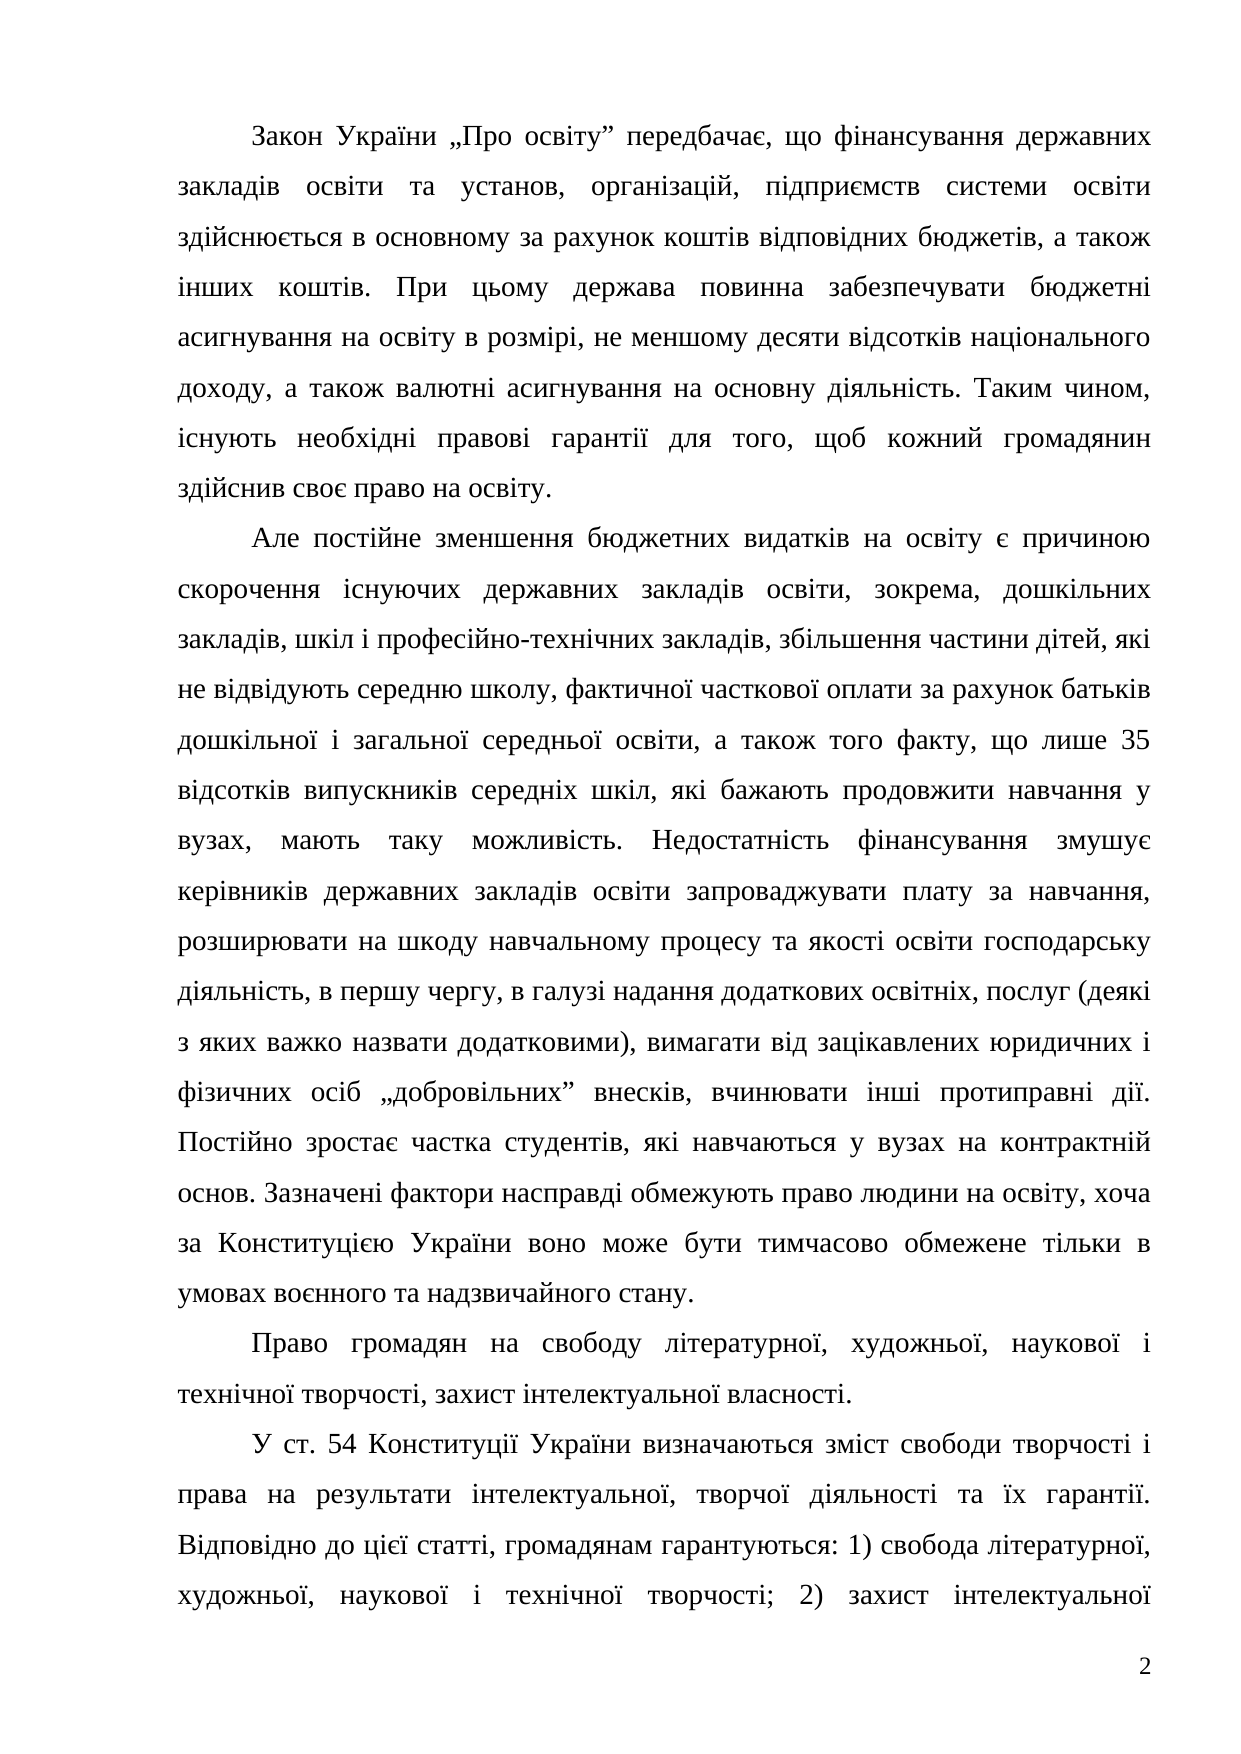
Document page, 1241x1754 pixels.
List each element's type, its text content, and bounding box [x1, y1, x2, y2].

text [177, 1426, 1152, 1611]
text Закон України „Про освіту” передбачає, що фінансування державних закладів освіти та установ, організацій, підприємств системи освіти здійснюється в основному за рахунок коштів відповідних бюджетів, а також інших коштів. При цьому держава повинна забезпечувати бюджетні асигнування на освіту в розмірі, не меншому десяти відсотків національного доходу, а також валютні асигнування на основну діяльність. Таким чином, існують необхідні правові гарантії для того, щоб кожний громадянин здійснив своє право на освіту. [177, 118, 1152, 504]
text Але постійне зменшення бюджетних видатків на освіту є причиною скорочення існуючих державних закладів освіти, зокрема, дошкільних закладів, шкіл і професійно-технічних закладів, збільшення частини дітей, які не відвідують середню школу, фактичної часткової оплати за рахунок батьків дошкільної і загальної середньої освіти, а також того факту, що лише 35 відсотків випускників середніх шкіл, які бажають продовжити навчання у вузах, мають таку можливість. Недостатність фінансування змушує керівників державних закладів освіти запроваджувати плату за навчання, розширювати на шкоду навчальному процесу та якості освіти господарську діяльність, в першу чергу, в галузі надання додаткових освітніх, послуг (деякі з яких важко назвати додатковими), вимагати від зацікавлених юридичних і фізичних осіб „добровільних” внесків, вчинювати інші протиправні дії. Постійно зростає частка студентів, які навчаються у вузах на контрактній основ. Зазначені фактори насправді обмежують право людини на освіту, хоча за Конституцією України воно може бути тимчасово обмежене тільки в умовах воєнного та надзвичайного стану. [177, 521, 1152, 1309]
text Право громадян на свободу літературної, художньої, наукової і технічної творчості, захист інтелектуальної власності. [177, 1326, 1152, 1409]
